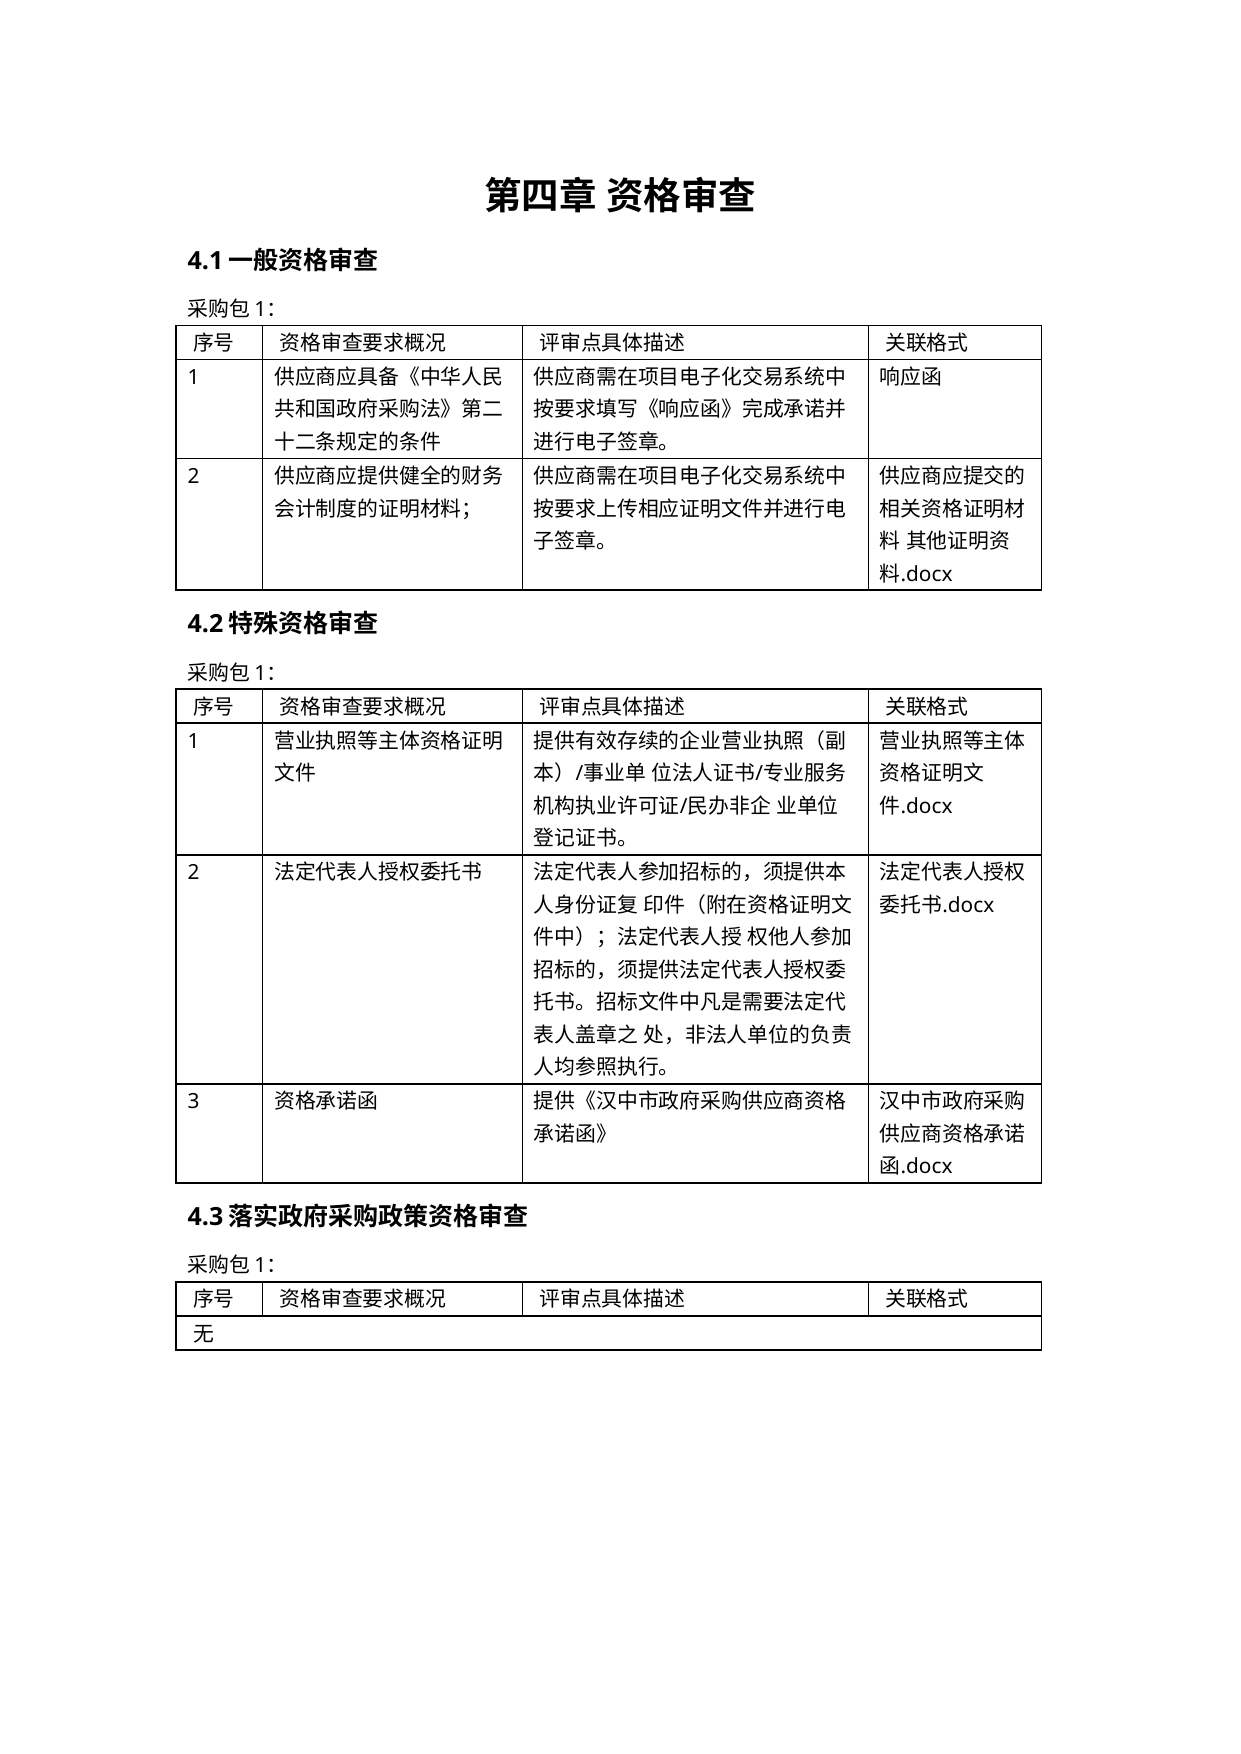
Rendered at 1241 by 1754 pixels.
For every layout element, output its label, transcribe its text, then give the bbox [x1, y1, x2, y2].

table_cell 2 [177, 856, 262, 1083]
table_cell 营业执照等主体资格证明文件.docx [869, 724, 1041, 854]
table_header 关联格式 [869, 690, 1041, 722]
table_cell 法定代表人授权委托书.docx [869, 856, 1041, 1083]
table_header 序号 [177, 690, 262, 722]
text 4.3落实政府采购政策资格审查 [187, 1183, 1053, 1248]
table_cell 汉中市政府采购供应商资格承诺函.docx [869, 1085, 1041, 1182]
text 采购包1： [187, 656, 1053, 688]
table_cell 提供《汉中市政府采购供应商资格承诺函》 [523, 1085, 868, 1182]
table_cell 法定代表人参加招标的，须提供本人身份证复 印件（附在资格证明文件中）；法定代表人授 权他人参加招标的，须提供法定代表人授权委 托书。招标文件中凡是需要法定代表人盖章之 处，非法人单位的负责人均参照执行。 [523, 856, 868, 1083]
table_cell 供应商应提供健全的财务会计制度的证明材料； [263, 459, 522, 589]
table_header 序号 [177, 326, 262, 358]
table_header 评审点具体描述 [523, 690, 868, 722]
table_cell 提供有效存续的企业营业执照（副本）/事业单 位法人证书/专业服务机构执业许可证/民办非企 业单位登记证书。 [523, 724, 868, 854]
table_cell 供应商应提交的相关资格证明材料 其他证明资料.docx [869, 459, 1041, 589]
table_header 评审点具体描述 [523, 326, 868, 358]
text 4.2特殊资格审查 [187, 591, 1053, 656]
text 第四章 资格审查 [187, 162, 1053, 227]
table_header 资格审查要求概况 [263, 1283, 522, 1315]
table_header 评审点具体描述 [523, 1283, 868, 1315]
table_cell 2 [177, 459, 262, 589]
text 4.1一般资格审查 [187, 227, 1053, 292]
table_cell 供应商需在项目电子化交易系统中按要求填写《响应函》完成承诺并进行电子签章。 [523, 360, 868, 458]
table_header 序号 [177, 1283, 262, 1315]
table_header 资格审查要求概况 [263, 690, 522, 722]
text 采购包1： [187, 292, 1053, 324]
table_cell 1 [177, 724, 262, 854]
table_header 关联格式 [869, 326, 1041, 358]
table_cell 响应函 [869, 360, 1041, 458]
table_cell 1 [177, 360, 262, 458]
table_cell 法定代表人授权委托书 [263, 856, 522, 1083]
text 采购包1： [187, 1248, 1053, 1281]
table_header 关联格式 [869, 1283, 1041, 1315]
table_cell 无 [177, 1317, 1041, 1349]
table_cell 供应商应具备《中华人民共和国政府采购法》第二十二条规定的条件 [263, 360, 522, 458]
table_cell 供应商需在项目电子化交易系统中按要求上传相应证明文件并进行电子签章。 [523, 459, 868, 589]
table_cell 营业执照等主体资格证明文件 [263, 724, 522, 854]
table_cell 3 [177, 1085, 262, 1182]
table_header 资格审查要求概况 [263, 326, 522, 358]
table_cell 资格承诺函 [263, 1085, 522, 1182]
